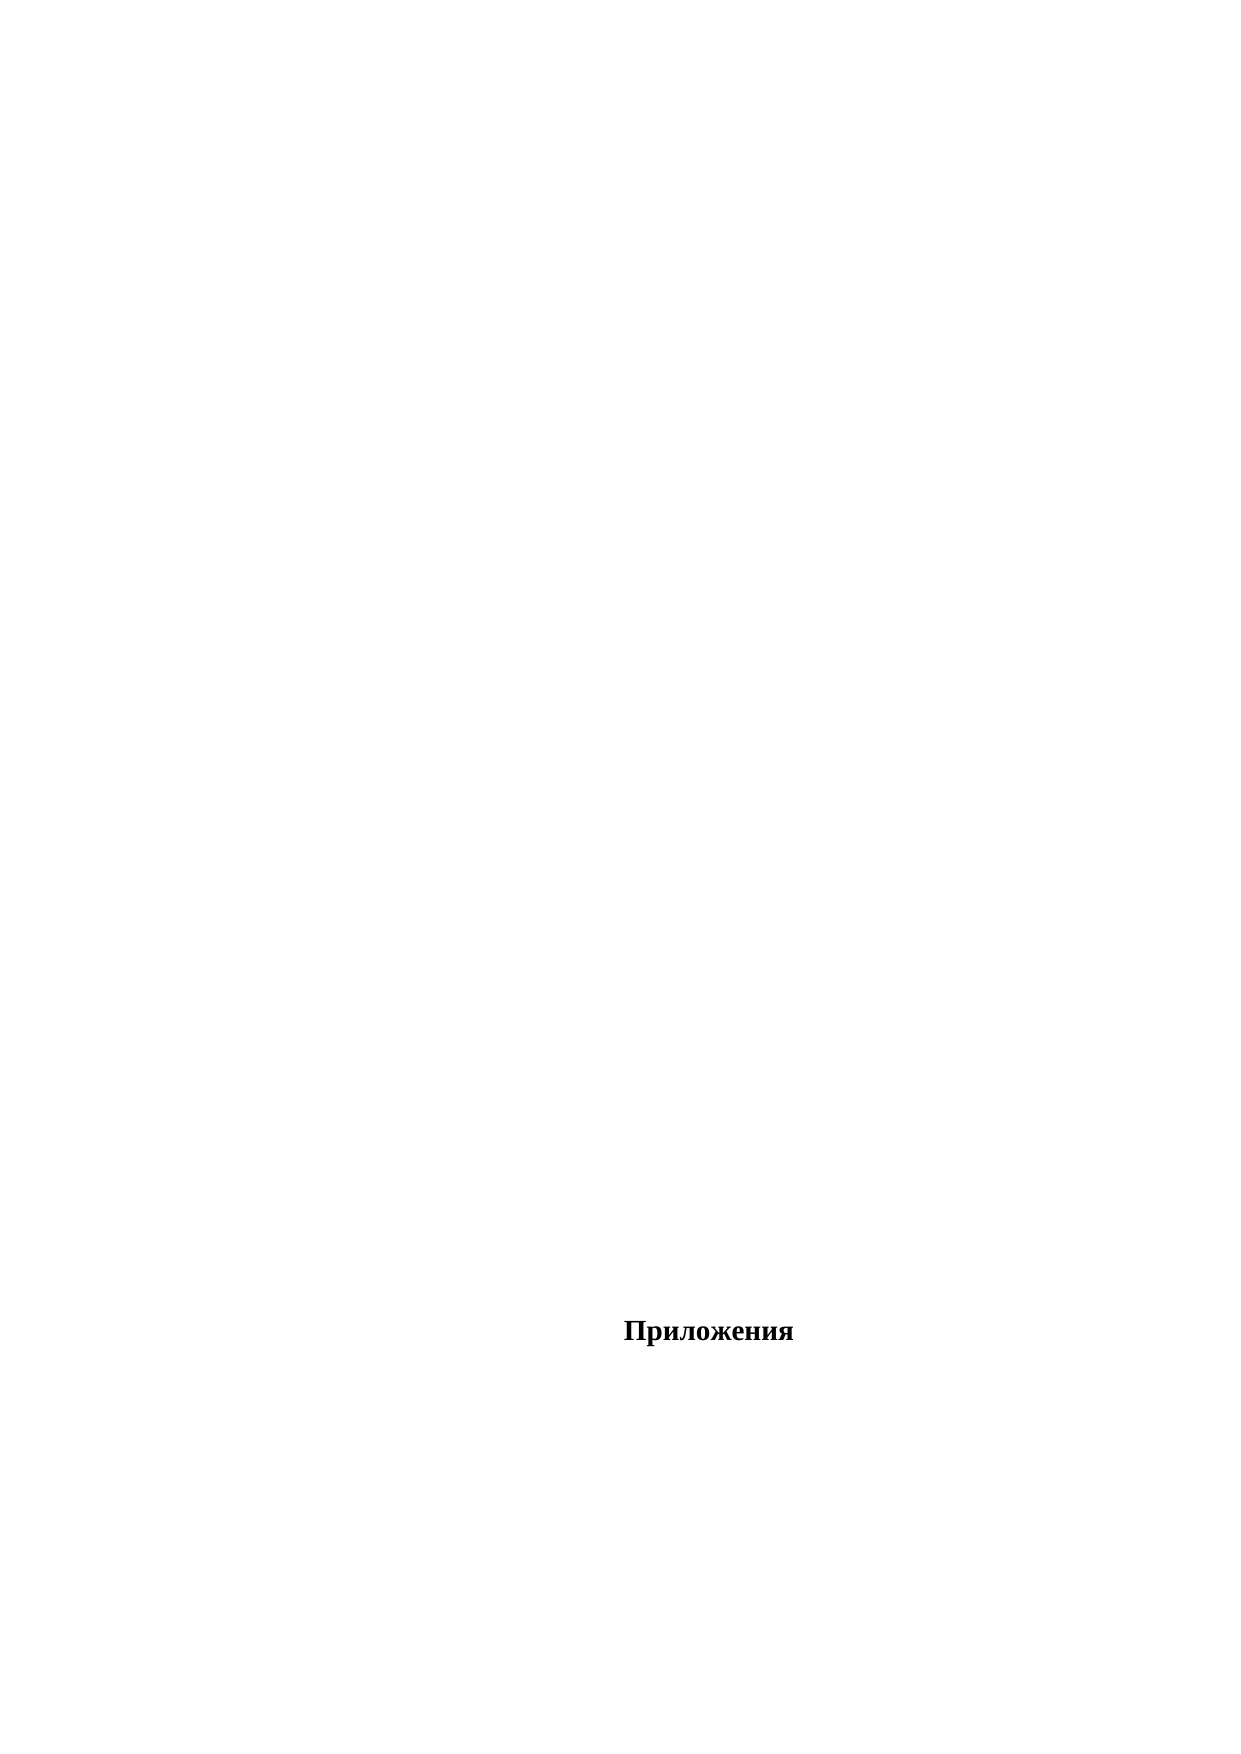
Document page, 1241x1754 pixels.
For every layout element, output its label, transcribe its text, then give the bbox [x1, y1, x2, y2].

text Приложения [177, 1313, 1152, 1346]
